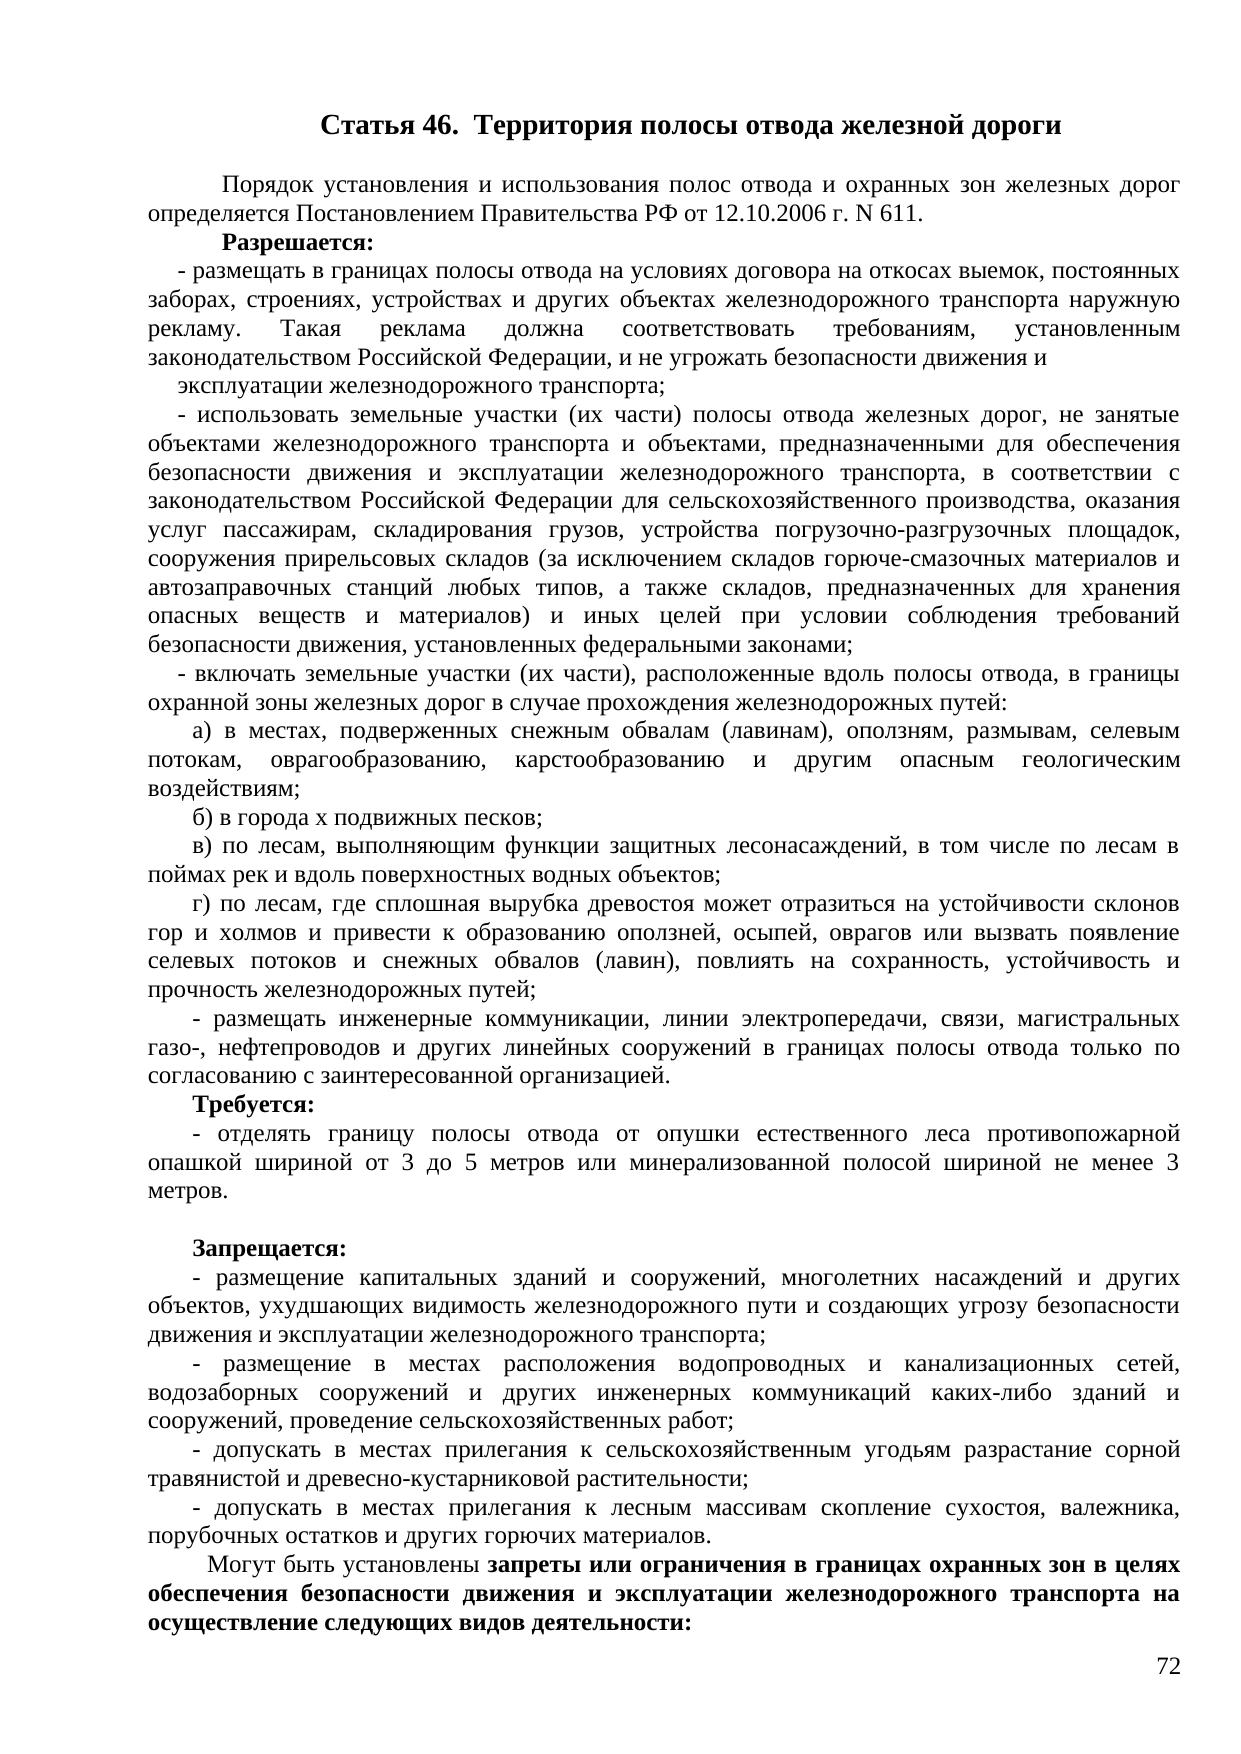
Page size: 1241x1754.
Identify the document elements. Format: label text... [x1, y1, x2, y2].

text Требуется: [148, 1089, 1181, 1118]
text Запрещается: [148, 1233, 1181, 1262]
text - использовать земельные участки (их части) полосы отвода железных дорог, не занятые объектами железнодорожного транспорта и объектами, предназначенными для обеспечения безопасности движения и эксплуатации железнодорожного транспорта, в соответствии с законодательством Российской Федерации для сельскохозяйственного производства, оказания услуг пассажирам, складирования грузов, устройства погрузочно-разгрузочных площадок, сооружения прирельсовых складов (за исключением складов горюче-смазочных материалов и автозаправочных станций любых типов, а также складов, предназначенных для хранения опасных веществ и материалов) и иных целей при условии соблюдения требований безопасности движения, установленных федеральными законами; [148, 399, 1181, 658]
text Порядок установления и использования полос отвода и охранных зон железных дорог определяется Постановлением Правительства РФ от 12.10.2006 г. N 611. [148, 169, 1181, 227]
text - отделять границу полосы отвода от опушки естественного леса противопожарной опашкой шириной от 3 до 5 метров или минерализованной полосой шириной не менее 3 метров. [148, 1118, 1181, 1204]
text Могут быть установлены запреты или ограничения в границах охранных зон в целях обеспечения безопасности движения и эксплуатации железнодорожного транспорта на осуществление следующих видов деятельности: [148, 1549, 1181, 1635]
text г) по лесам, где сплошная вырубка древостоя может отразиться на устойчивости склонов гор и холмов и привести к образованию оползней, осыпей, оврагов или вызвать появление селевых потоков и снежных обвалов (лавин), повлиять на сохранность, устойчивость и прочность железнодорожных путей; [148, 888, 1181, 1003]
text - допускать в местах прилегания к сельскохозяйственным угодьям разрастание сорной травянистой и древесно-кустарниковой растительности; [148, 1434, 1181, 1492]
subtitle Статья 46. Территория полосы отвода железной дороги [148, 107, 1181, 140]
text б) в города х подвижных песков; [148, 802, 1181, 830]
text а) в местах, подверженных снежным обвалам (лавинам), оползням, размывам, селевым потокам, оврагообразованию, карстообразованию и другим опасным геологическим воздействиям; [148, 715, 1181, 802]
text эксплуатации железнодорожного транспорта; [148, 370, 1181, 399]
text - допускать в местах прилегания к лесным массивам скопление сухостоя, валежника, порубочных остатков и других горючих материалов. [148, 1492, 1181, 1549]
text - размещать инженерные коммуникации, линии электропередачи, связи, магистральных газо-, нефтепроводов и других линейных сооружений в границах полосы отвода только по согласованию с заинтересованной организацией. [148, 1003, 1181, 1089]
text - включать земельные участки (их части), расположенные вдоль полосы отвода, в границы охранной зоны железных дорог в случае прохождения железнодорожных путей: [148, 658, 1181, 715]
text - размещение в местах расположения водопроводных и канализационных сетей, водозаборных сооружений и других инженерных коммуникаций каких-либо зданий и сооружений, проведение сельскохозяйственных работ; [148, 1348, 1181, 1434]
text Разрешается: [148, 227, 1181, 255]
text в) по лесам, выполняющим функции защитных лесонасаждений, в том числе по лесам в поймах рек и вдоль поверхностных водных объектов; [148, 830, 1181, 888]
text - размещение капитальных зданий и сооружений, многолетних насаждений и других объектов, ухудшающих видимость железнодорожного пути и создающих угрозу безопасности движения и эксплуатации железнодорожного транспорта; [148, 1262, 1181, 1348]
text - размещать в границах полосы отвода на условиях договора на откосах выемок, постоянных заборах, строениях, устройствах и других объектах железнодорожного транспорта наружную рекламу. Такая реклама должна соответствовать требованиям, установленным законодательством Российской Федерации, и не угрожать безопасности движения и [148, 255, 1181, 370]
